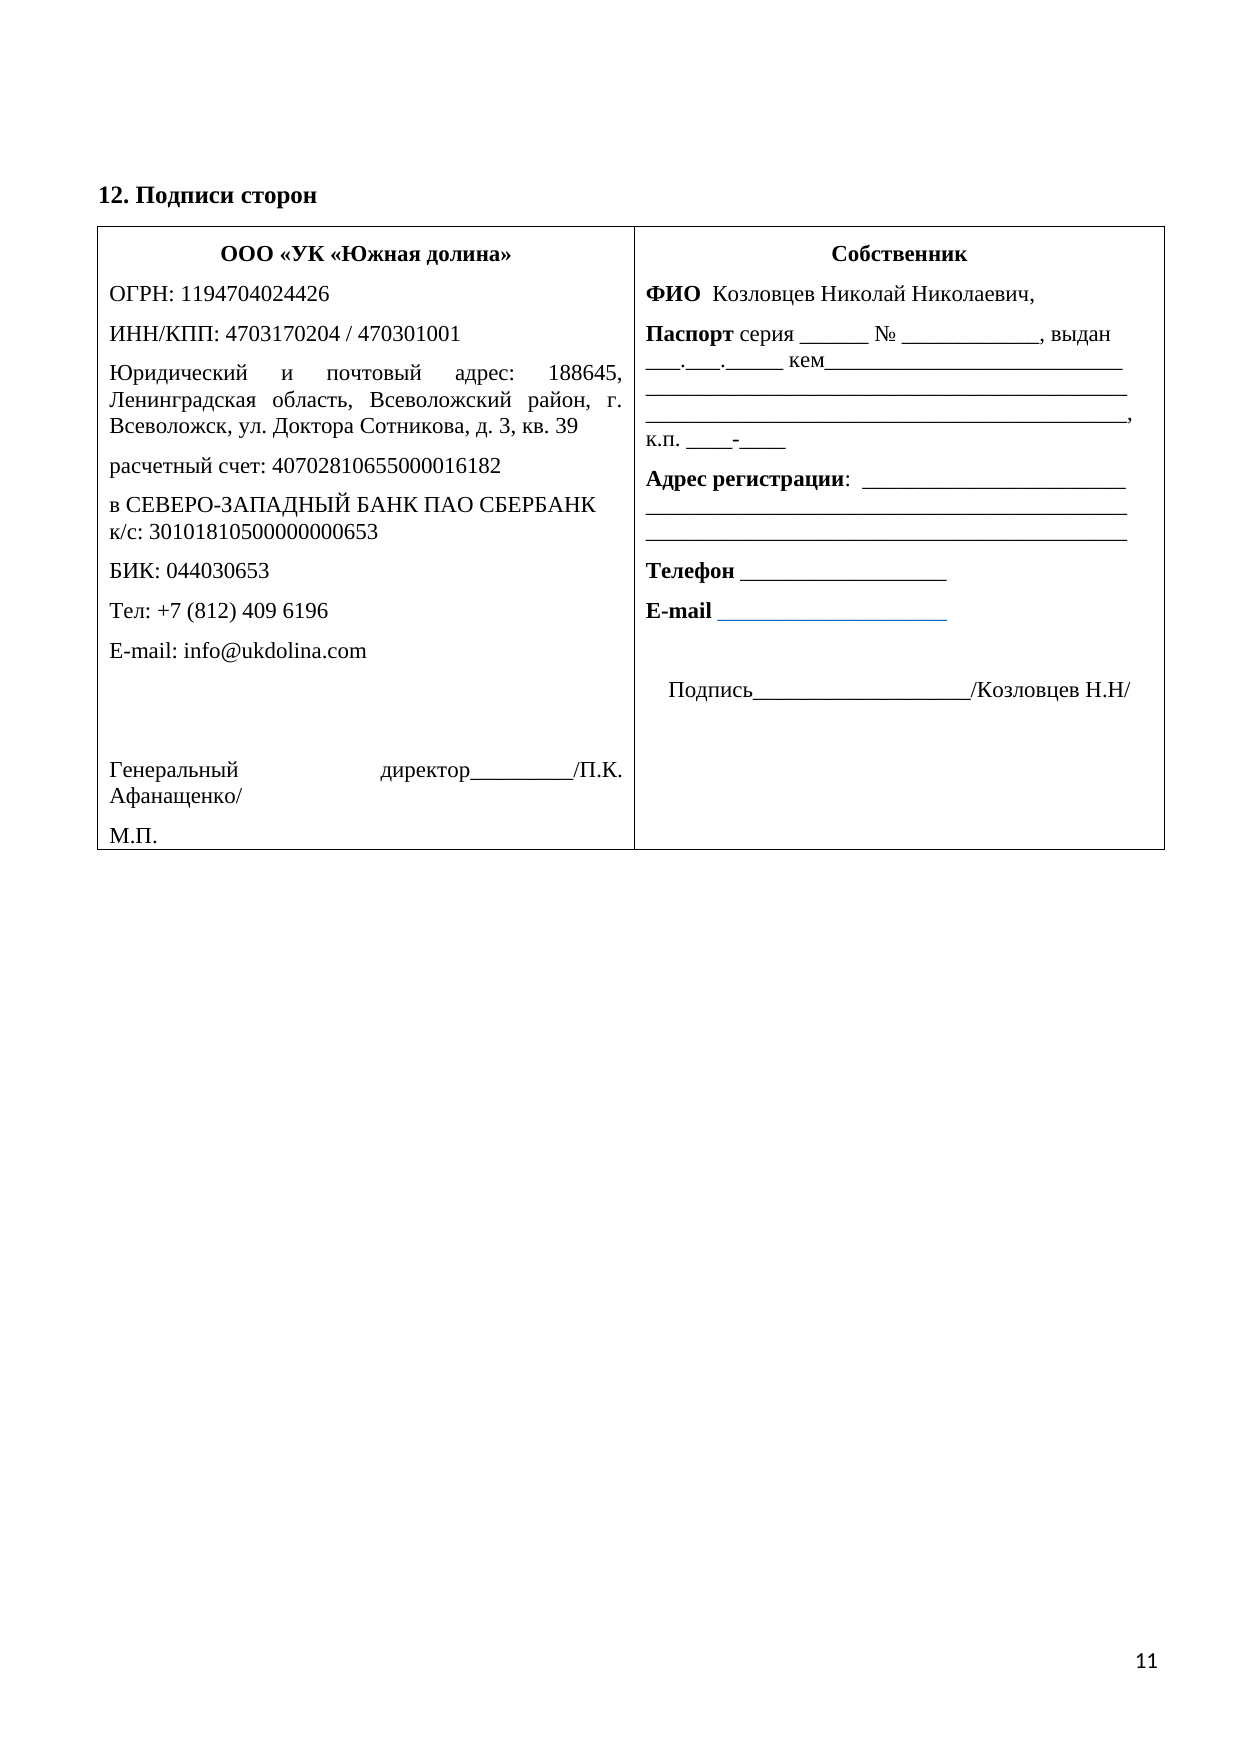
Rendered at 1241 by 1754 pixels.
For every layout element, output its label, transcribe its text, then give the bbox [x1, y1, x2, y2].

table_header ООО «УК «Южная долина» ОГРН: 1194704024426 ИНН/КПП: 4703170204 / 470301001 Юридический и почтовый адрес: 188645, Ленинградская область, Всеволожский район, г. Всеволожск, ул. Доктора Сотникова, д. 3, кв. 39 расчетный счет: 40702810655000016182 в СЕВЕРО-ЗАПАДНЫЙ БАНК ПАО СБЕРБАНК к/с: 30101810500000000653 БИК: 044030653 Тел: +7 (812) 409 6196 E-mail: info@ukdolina.com Генеральный директор_________/П.К. Афанащенко/ М.П. [98, 227, 634, 848]
text 12. Подписи сторон [98, 181, 1205, 209]
table_header Собственник ФИО Козловцев Николай Николаевич, Паспорт серия ______ № ____________, выдан ___.___._____ кем__________________________ __________________________________________ __________________________________________, к.п. ____-____ Адрес регистрации: _______________________ __________________________________________ __________________________________________ Телефон __________________ E-mail ____________________ Подпись___________________/Козловцев Н.Н/ [635, 227, 1164, 848]
